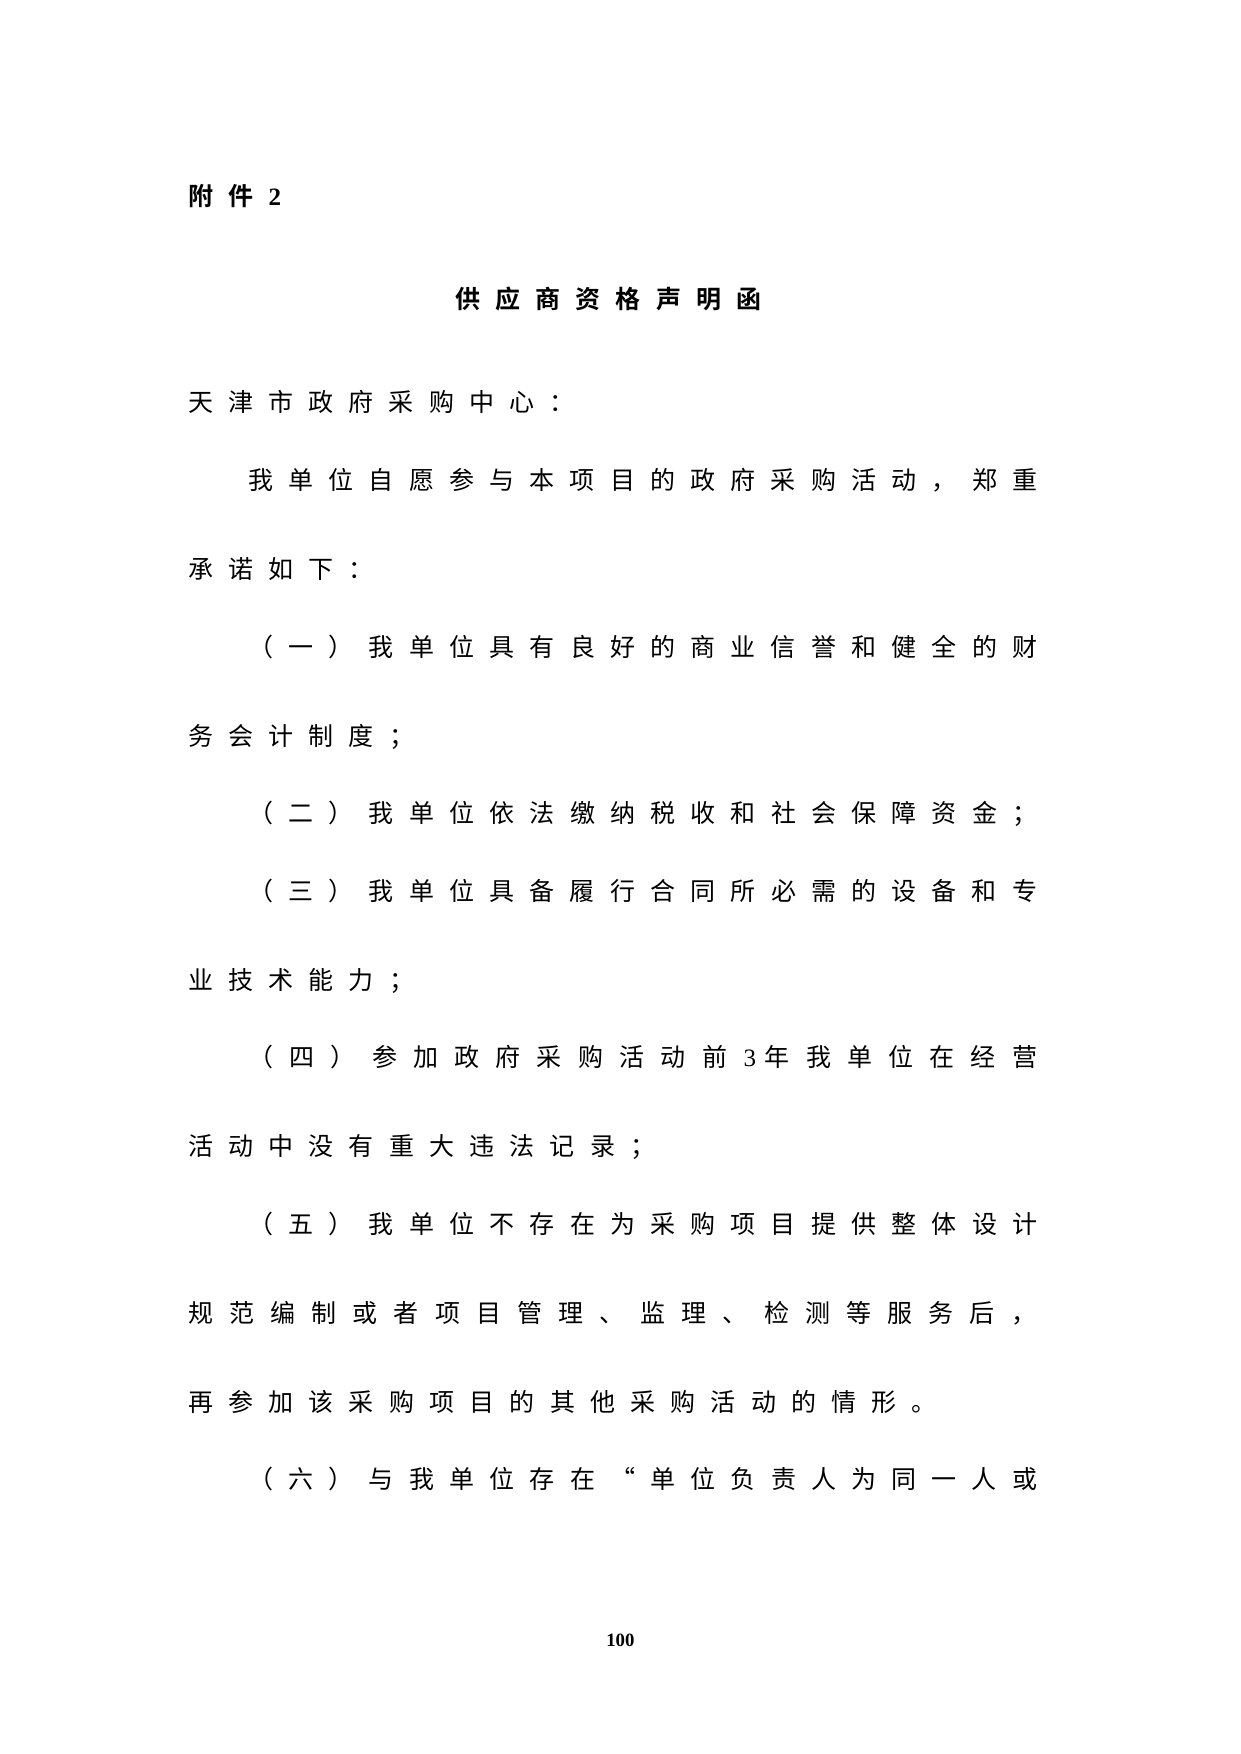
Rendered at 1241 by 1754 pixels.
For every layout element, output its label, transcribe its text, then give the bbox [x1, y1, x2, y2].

text 天津市政府采购中心： [188, 371, 1052, 431]
text 我单位自愿参与本项目的政府采购活动，郑重承诺如下： [188, 449, 1052, 597]
text （四）参加政府采购活动前3年我单位在经营活动中没有重大违法记录； [188, 1026, 1052, 1174]
text 供应商资格声明函 [188, 268, 1043, 327]
text （一）我单位具有良好的商业信誉和健全的财务会计制度； [188, 615, 1052, 764]
text 附件2 [188, 164, 1052, 224]
text （五）我单位不存在为采购项目提供整体设计、规范编制或者项目管理、监理、检测等服务后，再参加该采购项目的其他采购活动的情形。 [188, 1193, 1052, 1430]
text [188, 1448, 1052, 1508]
text （二）我单位依法缴纳税收和社会保障资金； [188, 782, 1052, 841]
text （三）我单位具备履行合同所必需的设备和专业技术能力； [188, 859, 1052, 1008]
